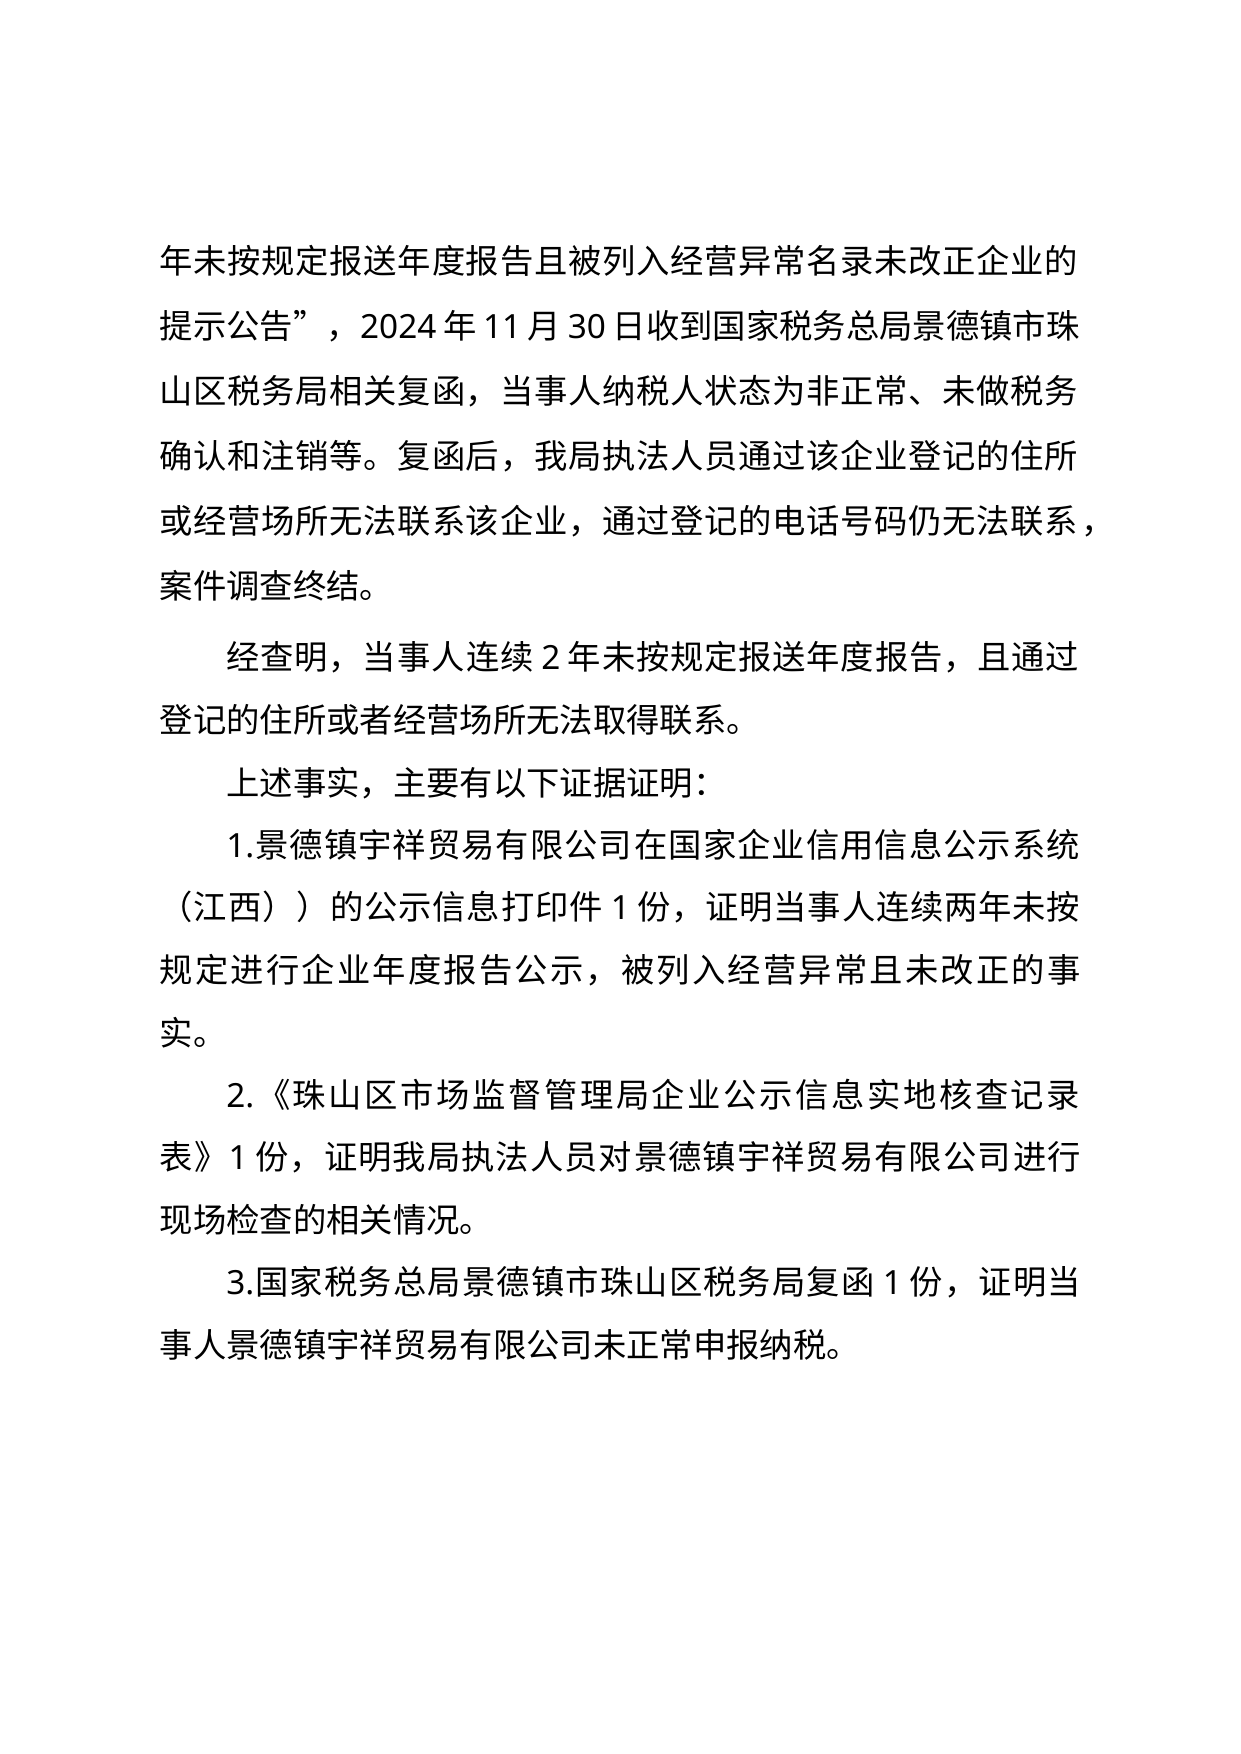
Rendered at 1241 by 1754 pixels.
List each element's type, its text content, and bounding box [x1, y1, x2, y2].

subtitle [159, 227, 1081, 617]
text 上述事实，主要有以下证据证明： [159, 742, 1081, 804]
text 经查明，当事人连续2年未按规定报送年度报告，且通过登记的住所或者经营场所无法取得联系。 [159, 617, 1081, 742]
text 3.国家税务总局景德镇市珠山区税务局复函1份，证明当事人景德镇宇祥贸易有限公司未正常申报纳税。 [159, 1242, 1081, 1367]
text 2.《珠山区市场监督管理局企业公示信息实地核查记录表》1份，证明我局执法人员对景德镇宇祥贸易有限公司进行现场检查的相关情况。 [159, 1054, 1081, 1242]
text 1.景德镇宇祥贸易有限公司在国家企业信用信息公示系统（江西））的公示信息打印件1份，证明当事人连续两年未按规定进行企业年度报告公示，被列入经营异常且未改正的事实。 [159, 804, 1081, 1054]
